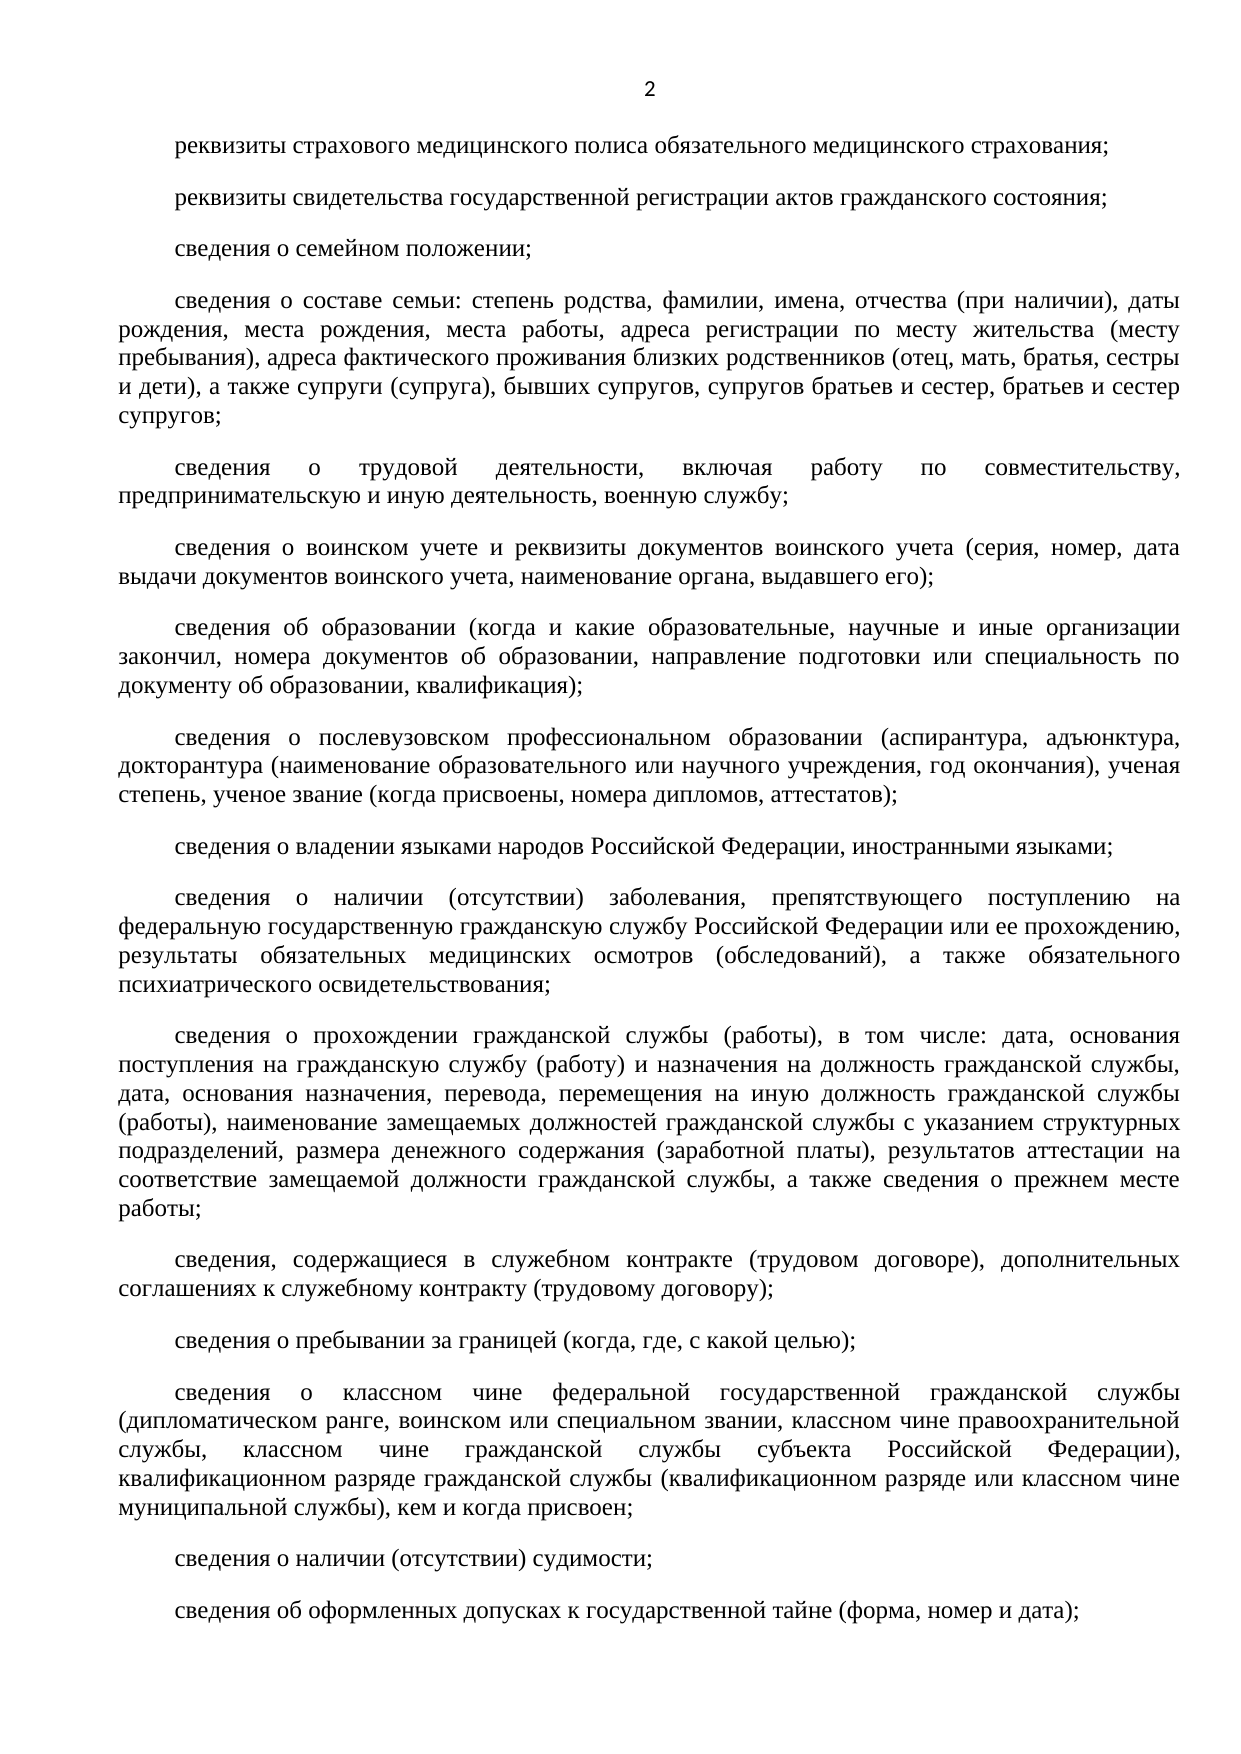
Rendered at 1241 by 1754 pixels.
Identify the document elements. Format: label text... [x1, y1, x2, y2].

text сведения, содержащиеся в служебном контракте (трудовом договоре), дополнительных соглашениях к служебному контракту (трудовому договору); [118, 1244, 1181, 1302]
text сведения об образовании (когда и какие образовательные, научные и иные организации закончил, номера документов об образовании, направление подготовки или специальность по документу об образовании, квалификация); [118, 612, 1181, 699]
text сведения о наличии (отсутствии) заболевания, препятствующего поступлению на федеральную государственную гражданскую службу Российской Федерации или ее прохождению, результаты обязательных медицинских осмотров (обследований), а также обязательного психиатрического освидетельствования; [118, 882, 1181, 997]
text сведения о классном чине федеральной государственной гражданской службы (дипломатическом ранге, воинском или специальном звании, классном чине правоохранительной службы, классном чине гражданской службы субъекта Российской Федерации), квалификационном разряде гражданской службы (квалификационном разряде или классном чине муниципальной службы), кем и когда присвоен; [118, 1377, 1181, 1520]
text сведения о воинском учете и реквизиты документов воинского учета (серия, номер, дата выдачи документов воинского учета, наименование органа, выдавшего его); [118, 532, 1181, 589]
text реквизиты страхового медицинского полиса обязательного медицинского страхования; [118, 130, 1181, 159]
text сведения о послевузовском профессиональном образовании (аспирантура, адъюнктура, докторантура (наименование образовательного или научного учреждения, год окончания), ученая степень, ученое звание (когда присвоены, номера дипломов, аттестатов); [118, 722, 1181, 808]
text реквизиты свидетельства государственной регистрации актов гражданского состояния; [118, 182, 1181, 210]
text сведения о прохождении гражданской службы (работы), в том числе: дата, основания поступления на гражданскую службу (работу) и назначения на должность гражданской службы, дата, основания назначения, перевода, перемещения на иную должность гражданской службы (работы), наименование замещаемых должностей гражданской службы с указанием структурных подразделений, размера денежного содержания (заработной платы), результатов аттестации на соответствие замещаемой должности гражданской службы, а также сведения о прежнем месте работы; [118, 1020, 1181, 1222]
text сведения о составе семьи: степень родства, фамилии, имена, отчества (при наличии), даты рождения, места рождения, места работы, адреса регистрации по месту жительства (месту пребывания), адреса фактического проживания близких родственников (отец, мать, братья, сестры и дети), а также супруги (супруга), бывших супругов, супругов братьев и сестер, братьев и сестер супругов; [118, 285, 1181, 429]
text сведения о владении языками народов Российской Федерации, иностранными языками; [118, 831, 1181, 859]
text сведения о семейном положении; [118, 233, 1181, 262]
text сведения о пребывании за границей (когда, где, с какой целью); [118, 1325, 1181, 1354]
text сведения о трудовой деятельности, включая работу по совместительству, предпринимательскую и иную деятельность, военную службу; [118, 452, 1181, 509]
text сведения об оформленных допусках к государственной тайне (форма, номер и дата); [118, 1595, 1181, 1624]
text сведения о наличии (отсутствии) судимости; [118, 1543, 1181, 1572]
